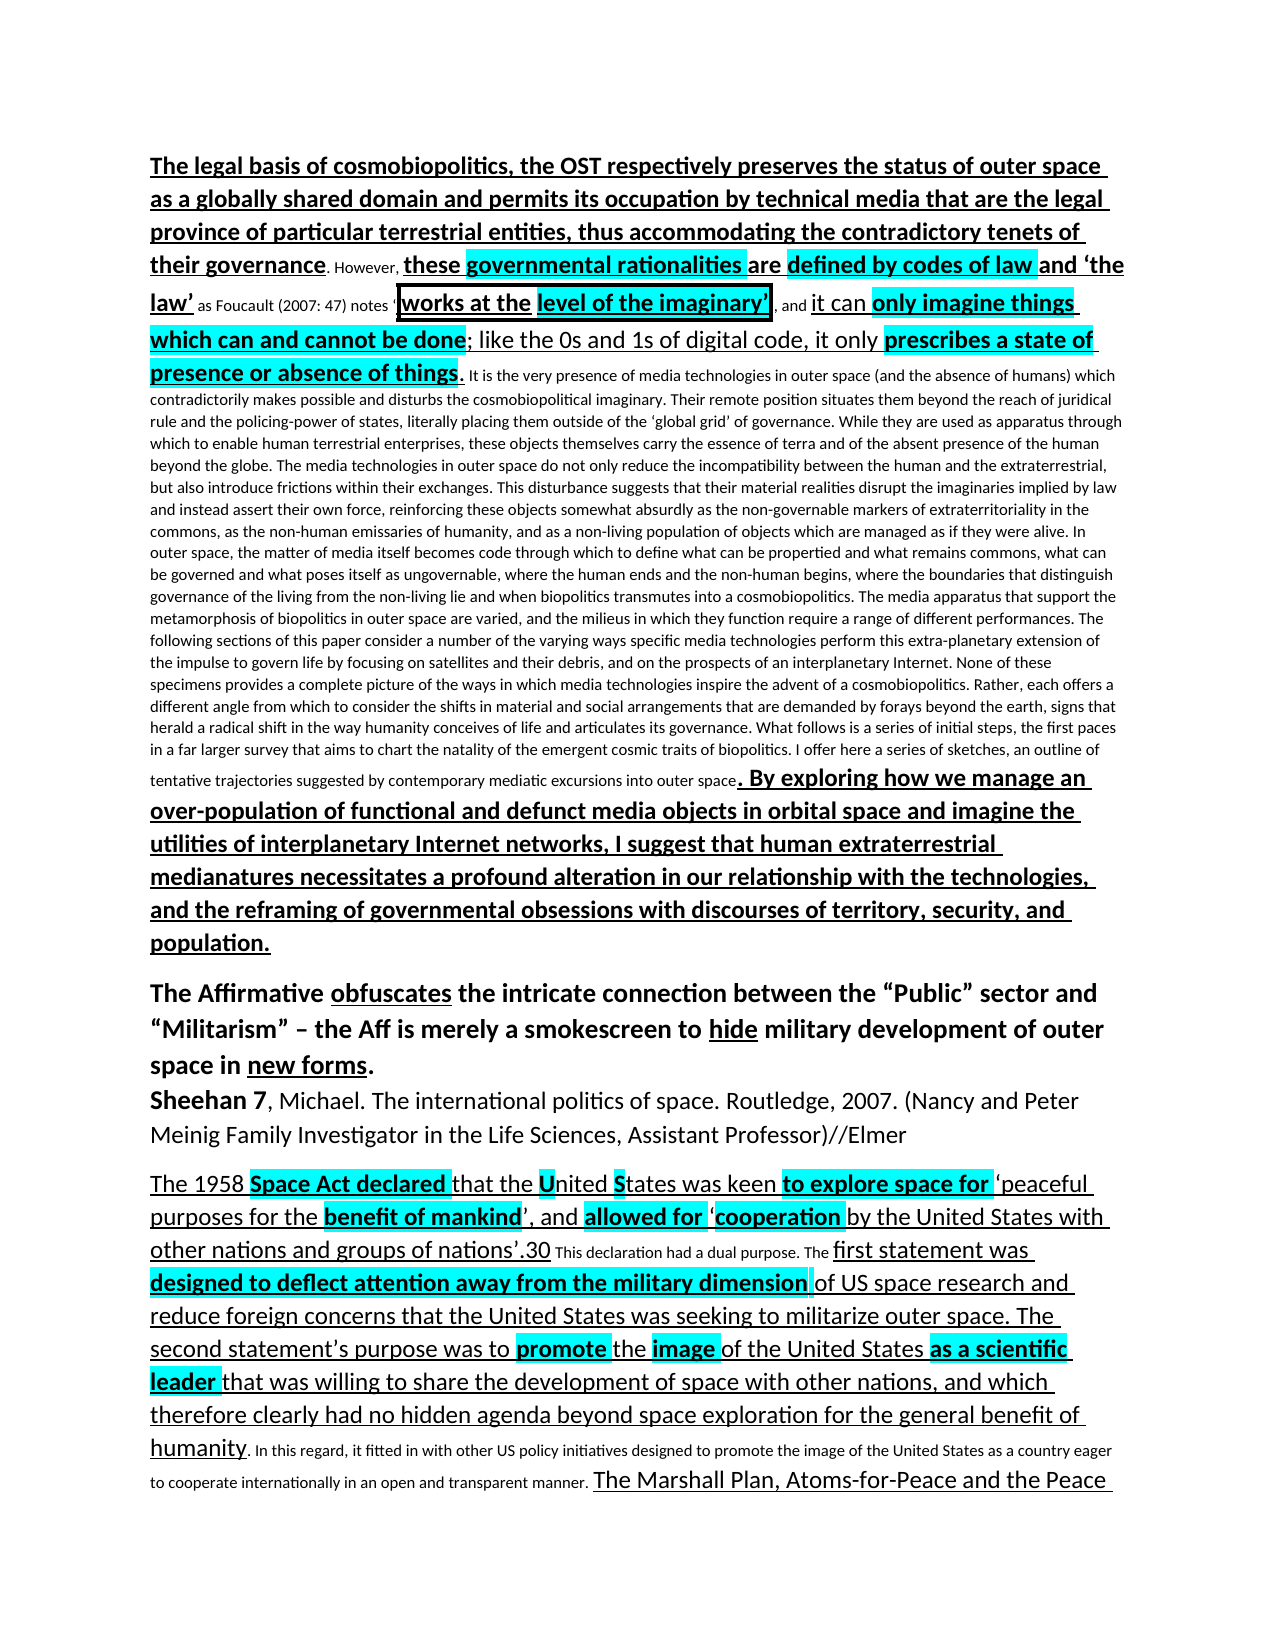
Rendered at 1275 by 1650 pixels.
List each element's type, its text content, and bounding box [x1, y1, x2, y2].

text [150, 1168, 1125, 1495]
subtitle The Affirmative obfuscates the intricate connection between the “Public” sector and “Militarism” – the Aff is merely a smokescreen to hide military development of outer space in new forms. [150, 977, 1125, 1081]
text Sheehan 7, Michael. The international politics of space. Routledge, 2007. (Nancy and Peter Meinig Family Investigator in the Life Sciences, Assistant Professor)//Elmer [150, 1083, 1125, 1149]
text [150, 150, 1125, 957]
